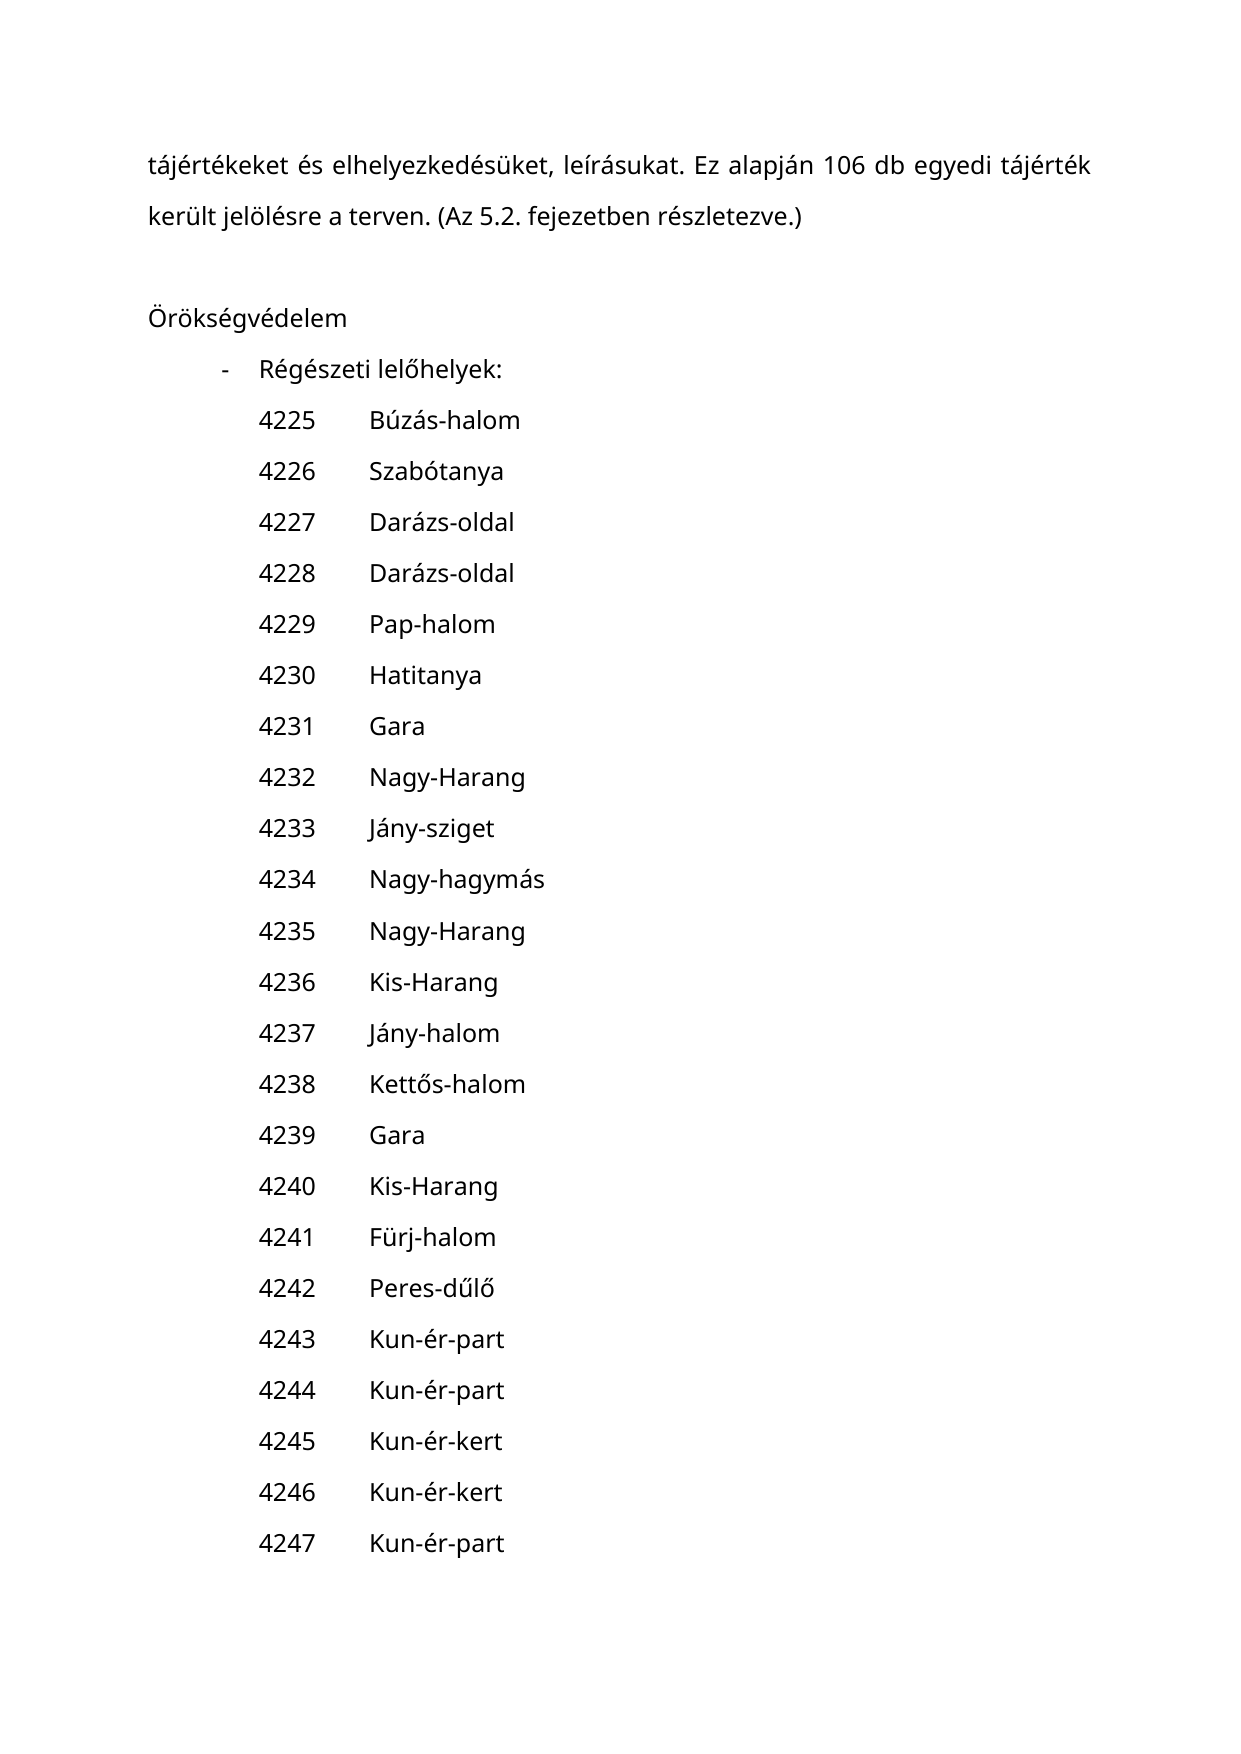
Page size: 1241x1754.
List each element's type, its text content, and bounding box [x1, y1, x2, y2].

list 4229 Pap-halom [258, 607, 1093, 641]
list 4240 Kis-Harang [258, 1168, 1093, 1202]
list 4241 Fürj-halom [258, 1219, 1093, 1253]
list 4236 Kis-Harang [258, 964, 1093, 998]
list 4232 Nagy-Harang [258, 760, 1093, 794]
list 4235 Nagy-Harang [258, 913, 1093, 947]
list 4242 Peres-dűlő [258, 1271, 1093, 1304]
list 4226 Szabótanya [258, 454, 1093, 488]
list 4237 Jány-halom [258, 1015, 1093, 1049]
list 4227 Darázs-oldal [258, 505, 1093, 539]
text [148, 148, 1093, 233]
list Régészeti lelőhelyek: [221, 352, 1093, 386]
list 4244 Kun-ér-part [258, 1373, 1093, 1407]
text Örökségvédelem [148, 301, 1093, 335]
list 4245 Kun-ér-kert [258, 1424, 1093, 1458]
list 4230 Hatitanya [258, 658, 1093, 692]
list 4247 Kun-ér-part [258, 1526, 1093, 1560]
list 4246 Kun-ér-kert [258, 1475, 1093, 1509]
list 4234 Nagy-hagymás [258, 862, 1093, 896]
list 4225 Búzás-halom [258, 403, 1093, 437]
list 4231 Gara [258, 709, 1093, 743]
list 4228 Darázs-oldal [258, 556, 1093, 590]
list 4233 Jány-sziget [258, 811, 1093, 845]
list 4238 Kettős-halom [258, 1066, 1093, 1100]
list 4243 Kun-ér-part [258, 1322, 1093, 1356]
list 4239 Gara [258, 1117, 1093, 1151]
